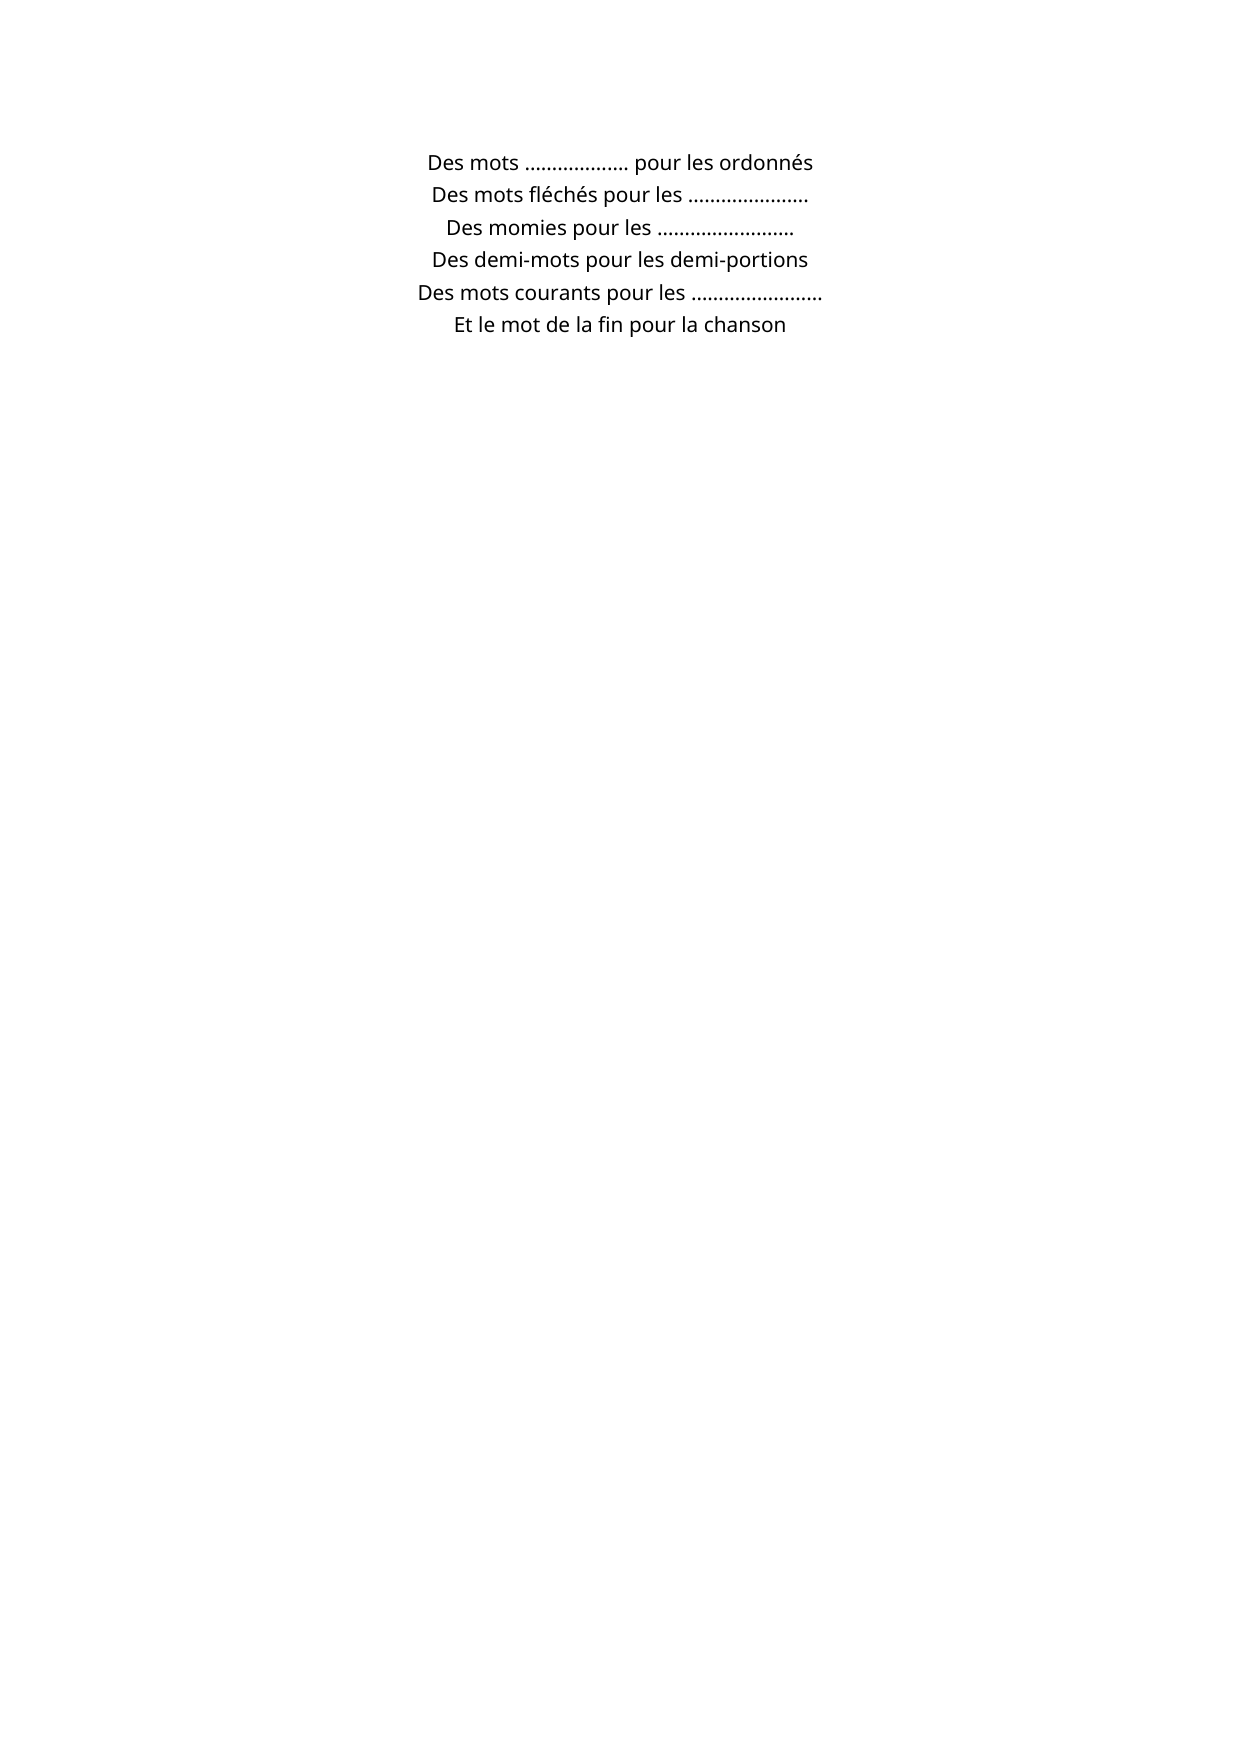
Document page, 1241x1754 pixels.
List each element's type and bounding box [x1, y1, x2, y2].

text [177, 148, 1063, 339]
